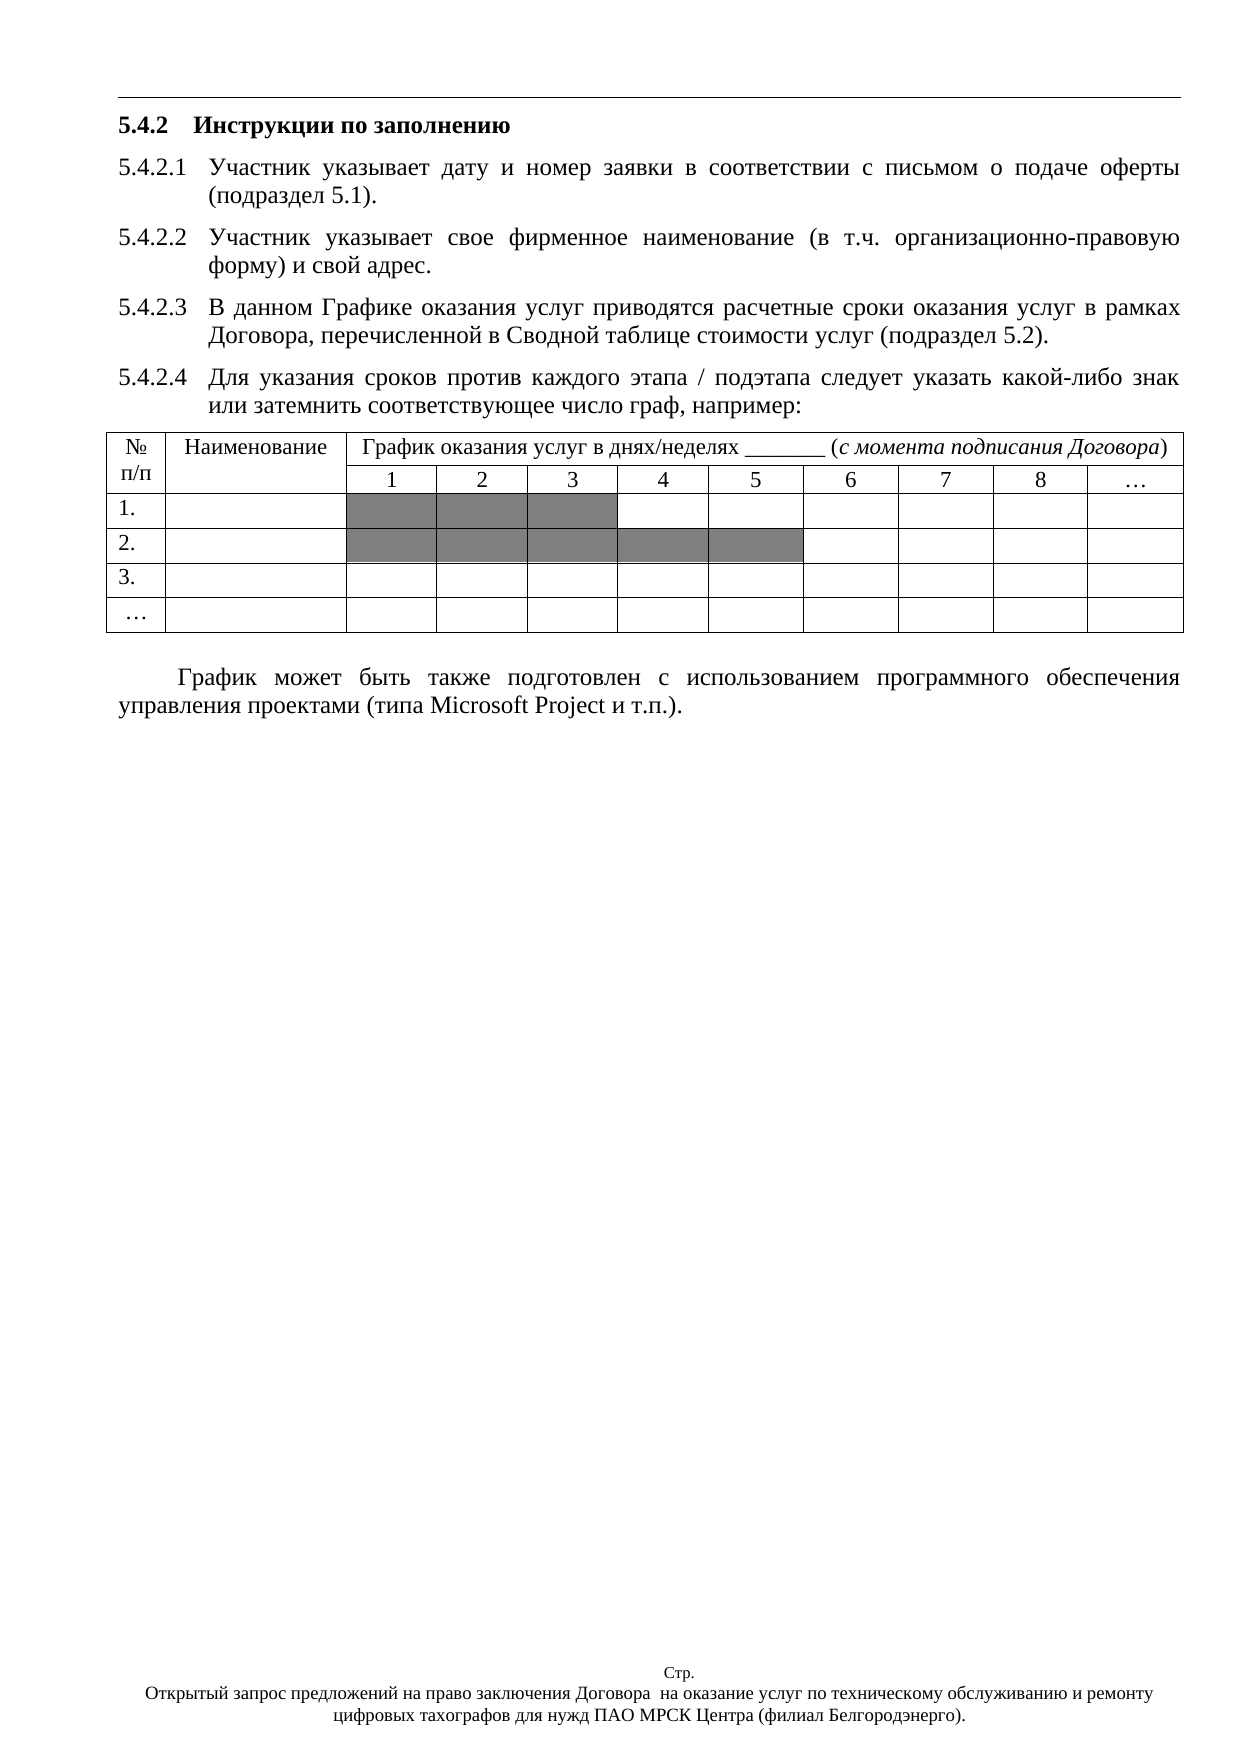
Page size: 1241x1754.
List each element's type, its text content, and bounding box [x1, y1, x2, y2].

table_cell 5 [709, 466, 803, 493]
table_cell [437, 494, 527, 528]
table_cell [528, 564, 617, 597]
table_cell [347, 529, 436, 562]
table_cell [709, 529, 803, 562]
table_cell [618, 494, 708, 528]
table_cell [804, 564, 898, 597]
table_cell [107, 529, 165, 562]
table_cell [528, 598, 617, 632]
table_cell [899, 494, 993, 528]
list Участник указывает свое фирменное наименование (в т.ч. организационно-правовую форму) и свой адрес. [118, 222, 1181, 279]
table_cell [1088, 494, 1183, 528]
table_cell [618, 598, 708, 632]
table_cell 7 [899, 466, 993, 493]
table_cell 8 [994, 466, 1087, 493]
table_cell [347, 598, 436, 632]
subtitle Инструкции по заполнению [118, 111, 1181, 139]
table_cell [107, 494, 165, 528]
list Участник указывает дату и номер заявки в соответствии с письмом о подаче оферты (подраздел 5.1). [118, 152, 1181, 209]
table_cell [994, 564, 1087, 597]
table_header № п/п [107, 433, 165, 493]
list Для указания сроков против каждого этапа / подэтапа следует указать какой-либо знак или затемнить соответствующее число граф, например: [118, 362, 1181, 419]
table_cell 4 [618, 466, 708, 493]
table_cell [166, 598, 346, 632]
table_cell … [1088, 466, 1183, 493]
table_header График оказания услуг в днях/неделях _______ (с момента подписания Договора) [347, 433, 1183, 465]
table_cell 6 [804, 466, 898, 493]
table_cell [1088, 598, 1183, 632]
table_cell [437, 564, 527, 597]
table_cell [347, 564, 436, 597]
table_cell 1 [347, 466, 436, 493]
table_cell [804, 598, 898, 632]
table_cell [166, 529, 346, 562]
table_cell … [107, 598, 165, 632]
table_header Наименование [166, 433, 346, 493]
table_cell [899, 529, 993, 562]
list В данном Графике оказания услуг приводятся расчетные сроки оказания услуг в рамках Договора, перечисленной в Сводной таблице стоимости услуг (подраздел 5.2). [118, 292, 1181, 349]
table_cell [1088, 564, 1183, 597]
table_cell [107, 564, 165, 597]
table_cell [1088, 529, 1183, 562]
table_cell [347, 494, 436, 528]
table_cell 2 [437, 466, 527, 493]
table_cell [709, 598, 803, 632]
table_cell [166, 494, 346, 528]
table_cell [994, 529, 1087, 562]
table_cell [899, 598, 993, 632]
table_cell [166, 564, 346, 597]
table_cell [437, 529, 527, 562]
table_cell [528, 494, 617, 528]
table_cell [437, 598, 527, 632]
table_cell 3 [528, 466, 617, 493]
table_cell [528, 529, 617, 562]
text График может быть также подготовлен с использованием программного обеспечения управления проектами (типа Microsoft Project и т.п.). [118, 662, 1181, 719]
table_cell [618, 529, 708, 562]
table_cell [899, 564, 993, 597]
table_cell [804, 494, 898, 528]
table_cell [709, 564, 803, 597]
table_cell [994, 494, 1087, 528]
table_cell [804, 529, 898, 562]
table_cell [709, 494, 803, 528]
table_cell [994, 598, 1087, 632]
table_cell [618, 564, 708, 597]
